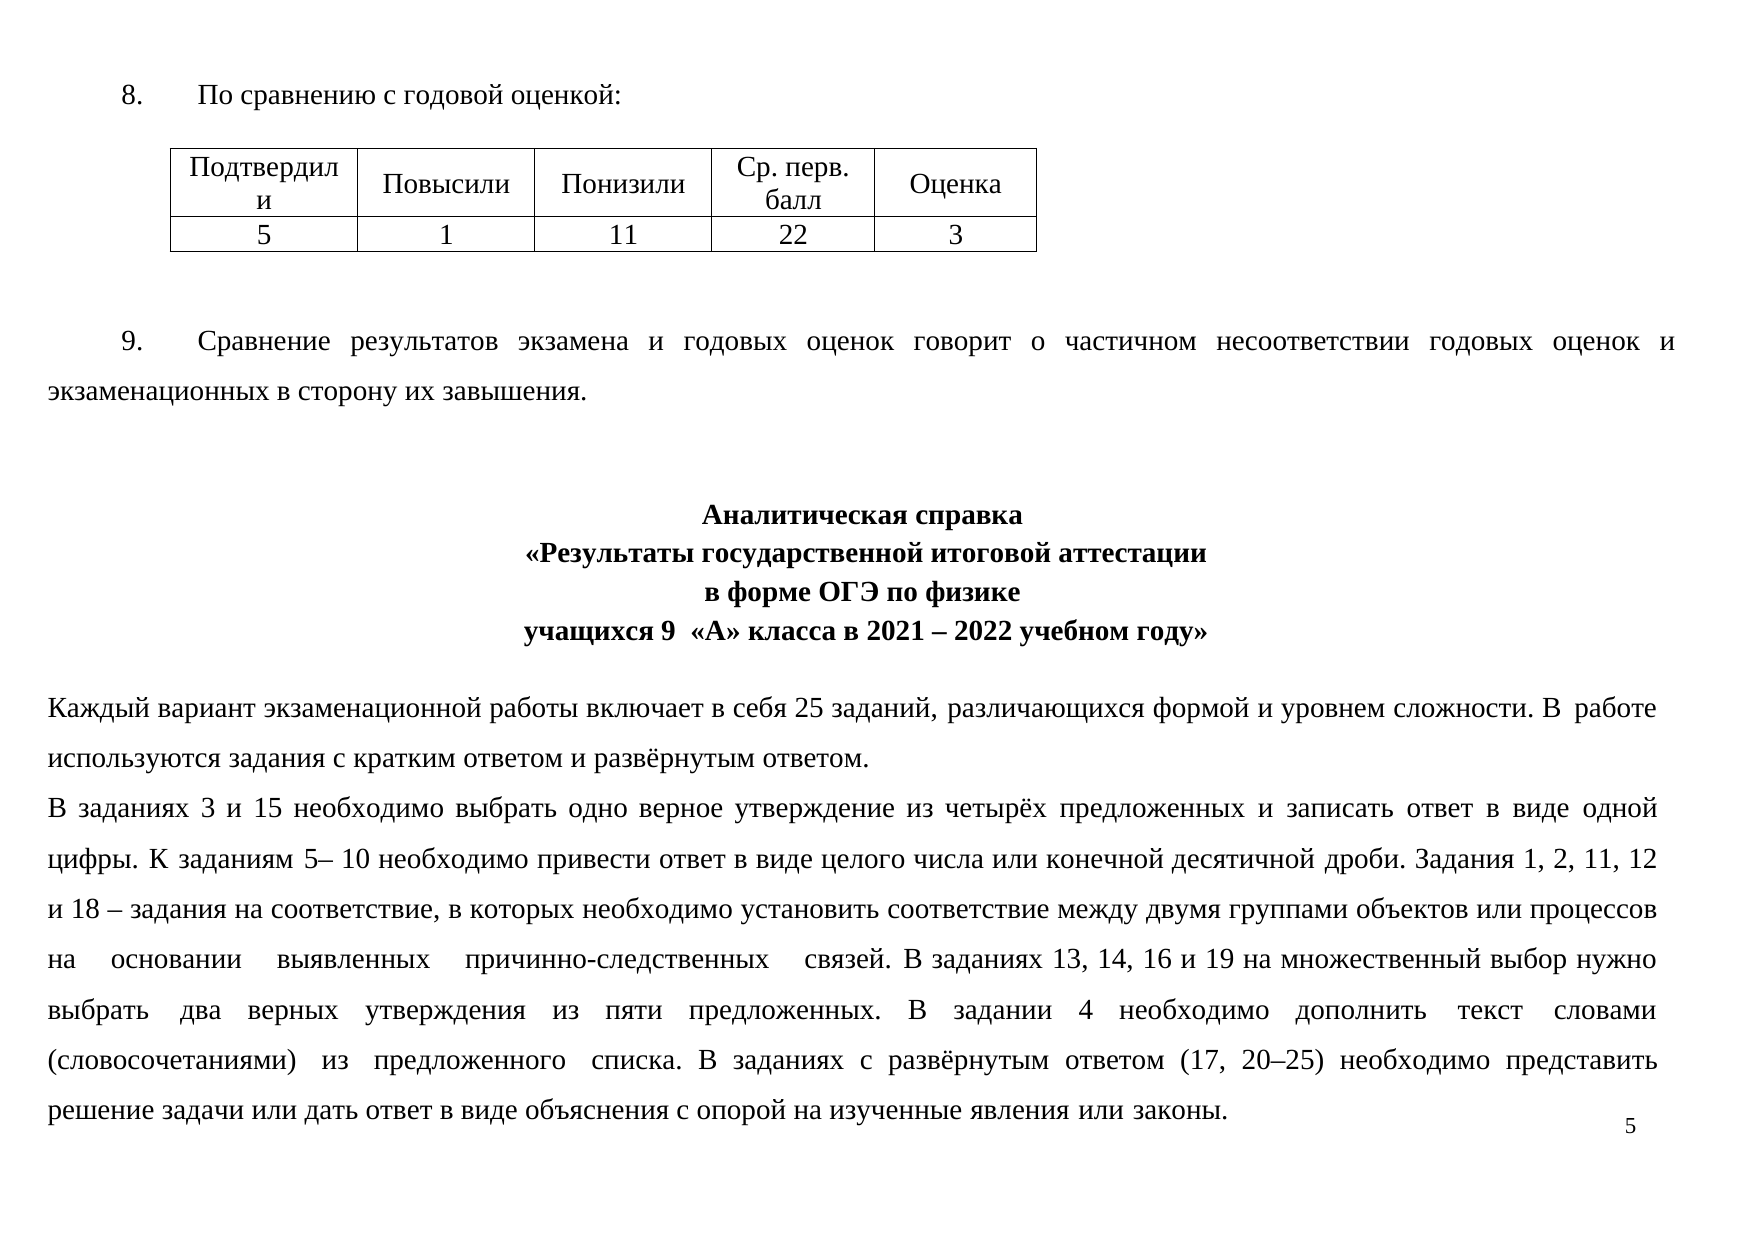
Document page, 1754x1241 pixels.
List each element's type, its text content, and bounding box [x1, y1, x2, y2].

text в форме ОГЭ по физике [47, 574, 1677, 608]
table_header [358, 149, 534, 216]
text «Результаты государственной итоговой аттестации [47, 536, 1677, 569]
text В заданиях 3 и 15 необходимо выбрать одно верное утверждение из четырёх предложенных и записать ответ в виде одной цифры. К заданиям 5– 10 необходимо привести ответ в виде целого числа или конечной десятичной дроби. Задания 1, 2, 11, 12 и 18 – задания на соответствие, в которых необходимо установить соответствие между двумя группами объектов или процессов на основании выявленных причинно-следственных связей. В заданиях 13, 14, 16 и 19 на множественный выбор нужно выбрать два верных утверждения из пяти предложенных. В задании 4 необходимо дополнить текст словами (словосочетаниями) из предложенного списка. В заданиях с развёрнутым ответом (17, 20–25) необходимо представить решение задачи или дать ответ в виде объяснения с опорой на изученные явления или законы. [47, 791, 1657, 1126]
list По сравнению с годовой оценкой: [47, 77, 1677, 110]
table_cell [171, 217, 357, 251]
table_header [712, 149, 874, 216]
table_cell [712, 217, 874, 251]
list Сравнение результатов экзамена и годовых оценок говорит о частичном несоответствии годовых оценок и экзаменационных в сторону их завышения. [47, 323, 1677, 407]
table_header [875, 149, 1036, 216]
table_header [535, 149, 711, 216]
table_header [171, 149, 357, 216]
text Каждый вариант экзаменационной работы включает в себя 25 заданий, различающихся формой и уровнем сложности. В работе используются задания с кратким ответом и развёрнутым ответом. [47, 690, 1657, 774]
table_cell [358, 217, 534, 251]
text Аналитическая справка [47, 497, 1677, 531]
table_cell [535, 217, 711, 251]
text учащихся 9 «А» класса в 2021 – 2022 учебном году» [47, 613, 1677, 646]
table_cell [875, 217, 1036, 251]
